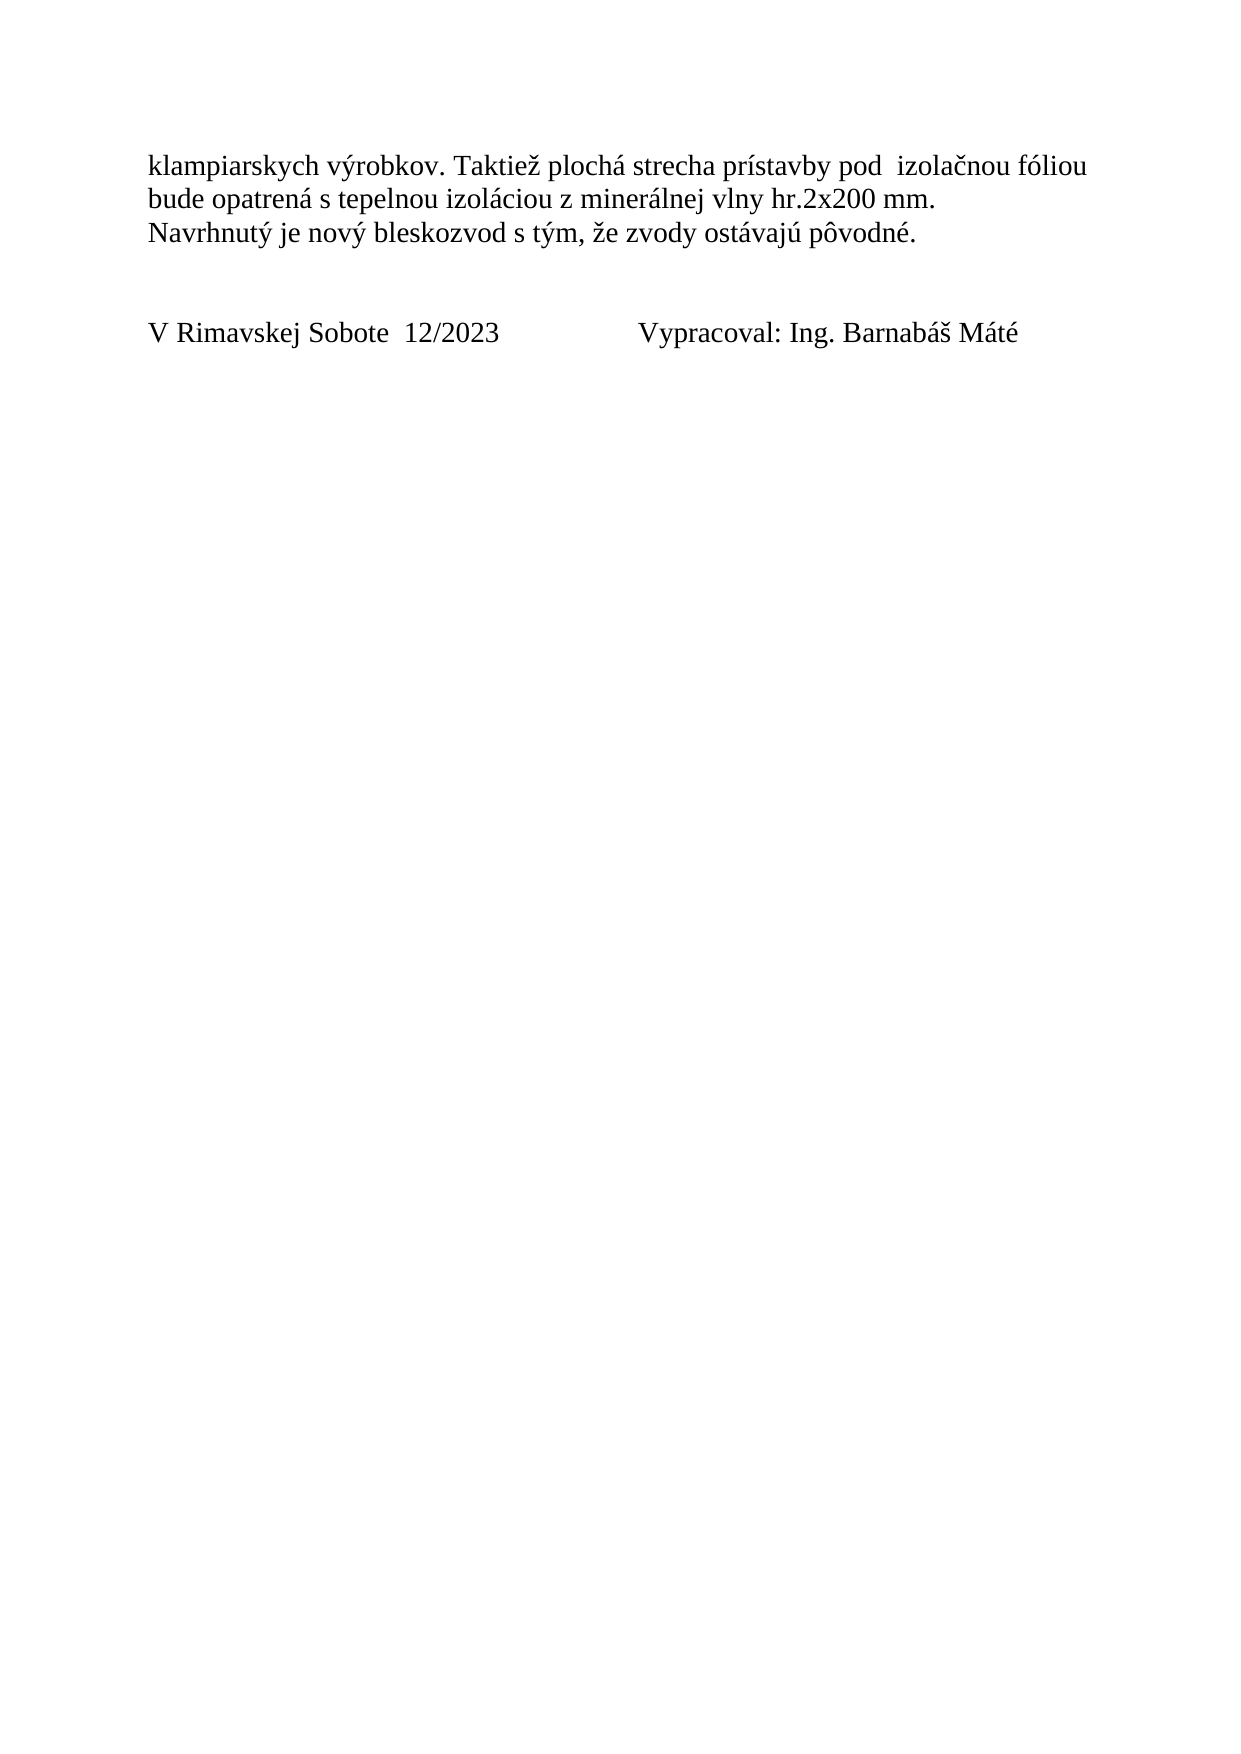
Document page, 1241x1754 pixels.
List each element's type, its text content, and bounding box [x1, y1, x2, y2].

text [148, 148, 1093, 215]
text Navrhnutý je nový bleskozvod s tým, že zvody ostávajú pôvodné. [148, 215, 1093, 248]
text V Rimavskej Sobote 12/2023 Vypracoval: Ing. Barnabáš Máté [148, 315, 1093, 349]
